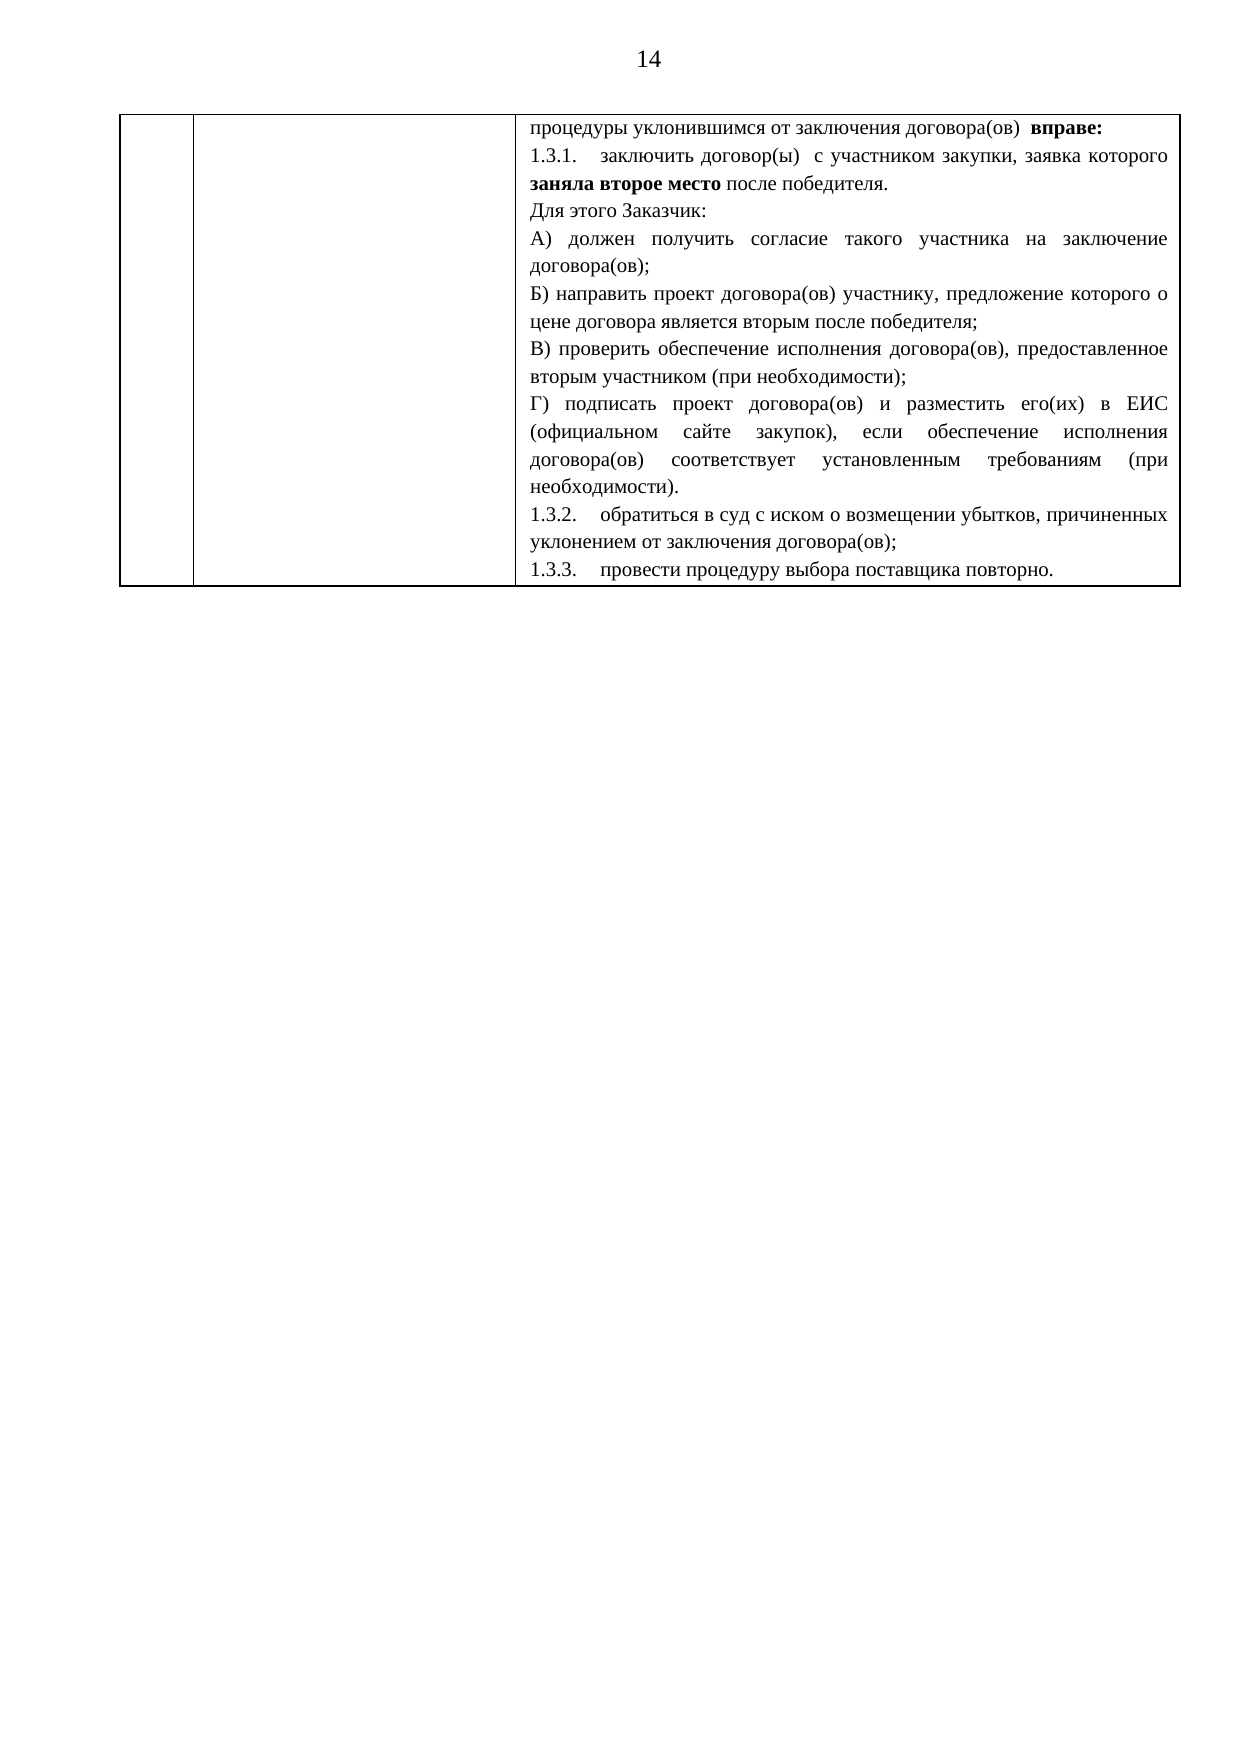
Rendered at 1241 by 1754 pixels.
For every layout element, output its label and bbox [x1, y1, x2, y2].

table_cell [194, 115, 515, 585]
table_cell [516, 115, 1179, 585]
table_cell [121, 115, 193, 585]
